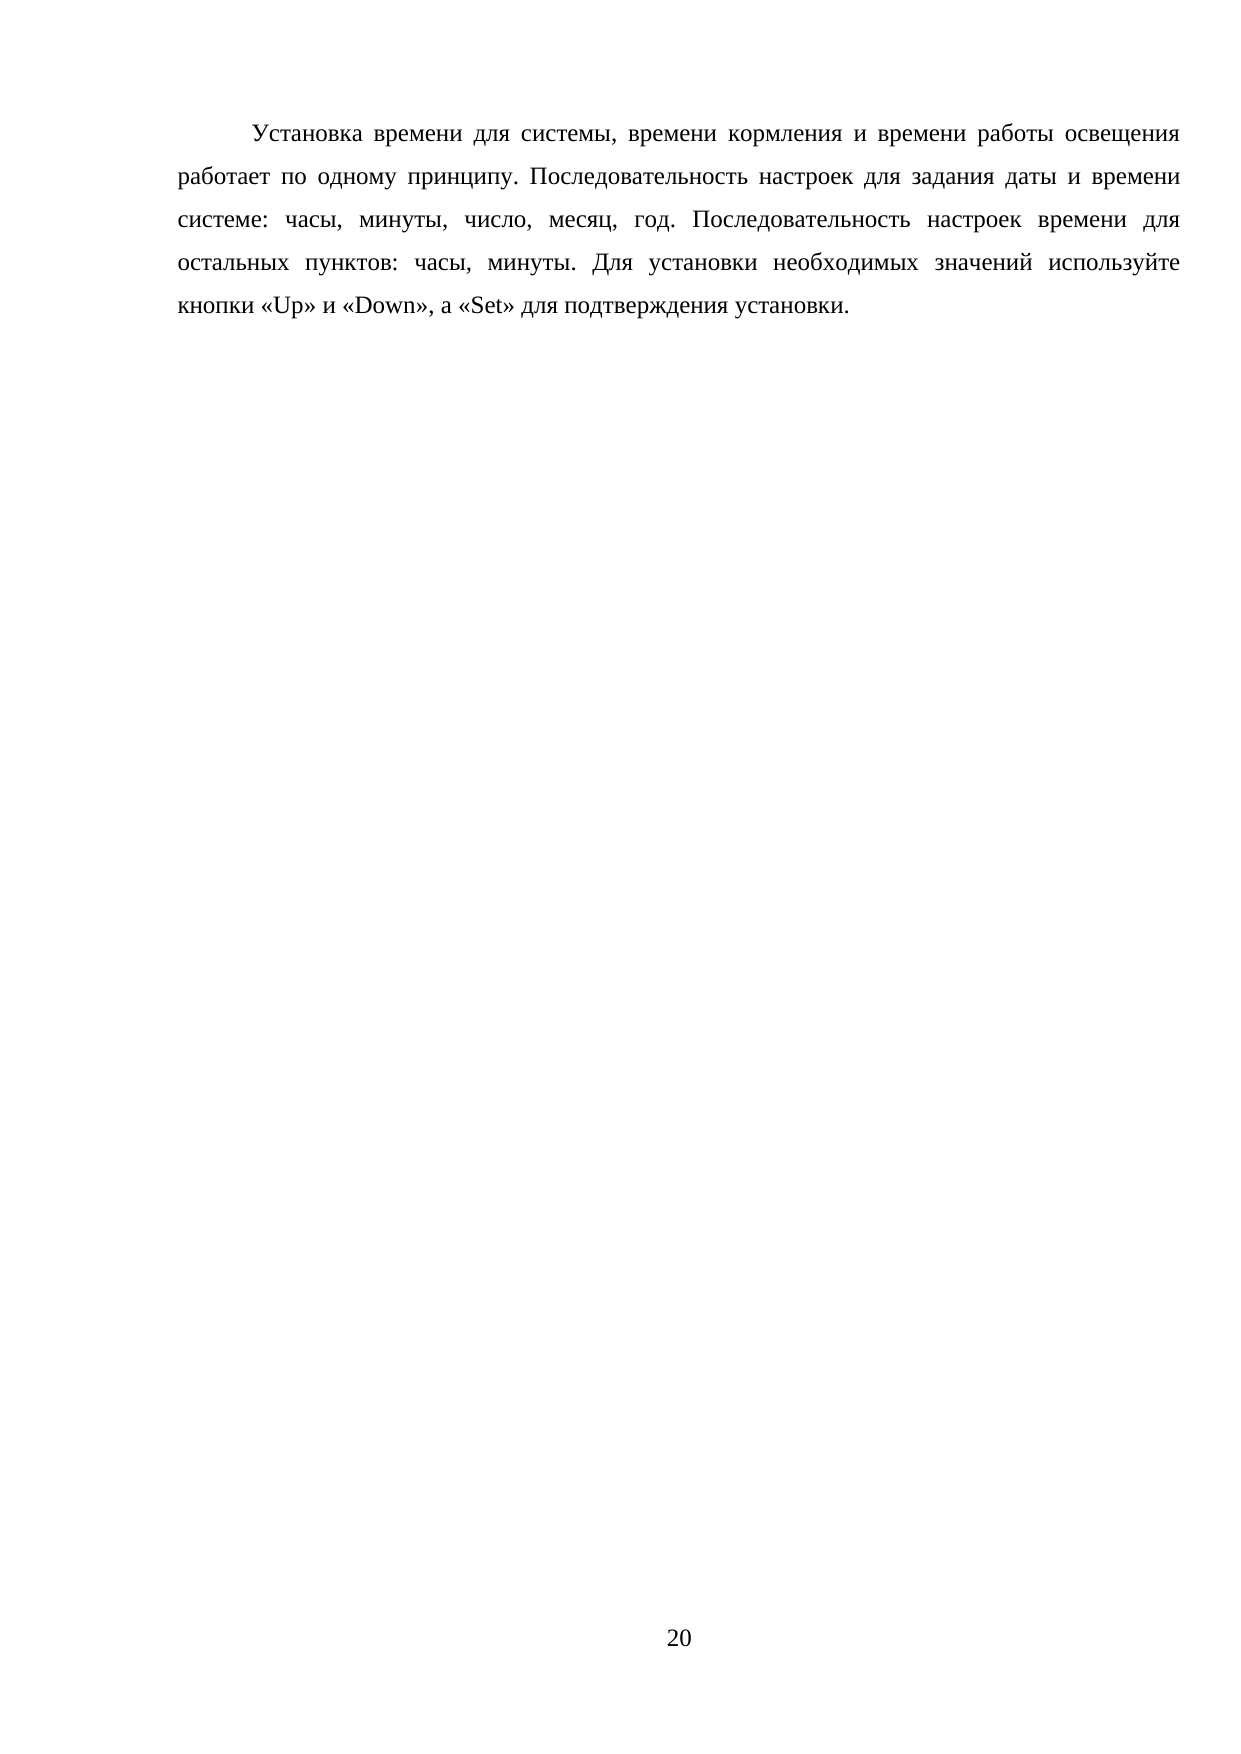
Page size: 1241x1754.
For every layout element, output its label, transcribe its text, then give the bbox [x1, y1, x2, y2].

text Установка времени для системы, времени кормления и времени работы освещения работает по одному принципу. Последовательность настроек для задания даты и времени системе: часы, минуты, число, месяц, год. Последовательность настроек времени для остальных пунктов: часы, минуты. Для установки необходимых значений используйте кнопки «Up» и «Down», а «Set» для подтверждения установки. [177, 118, 1181, 319]
